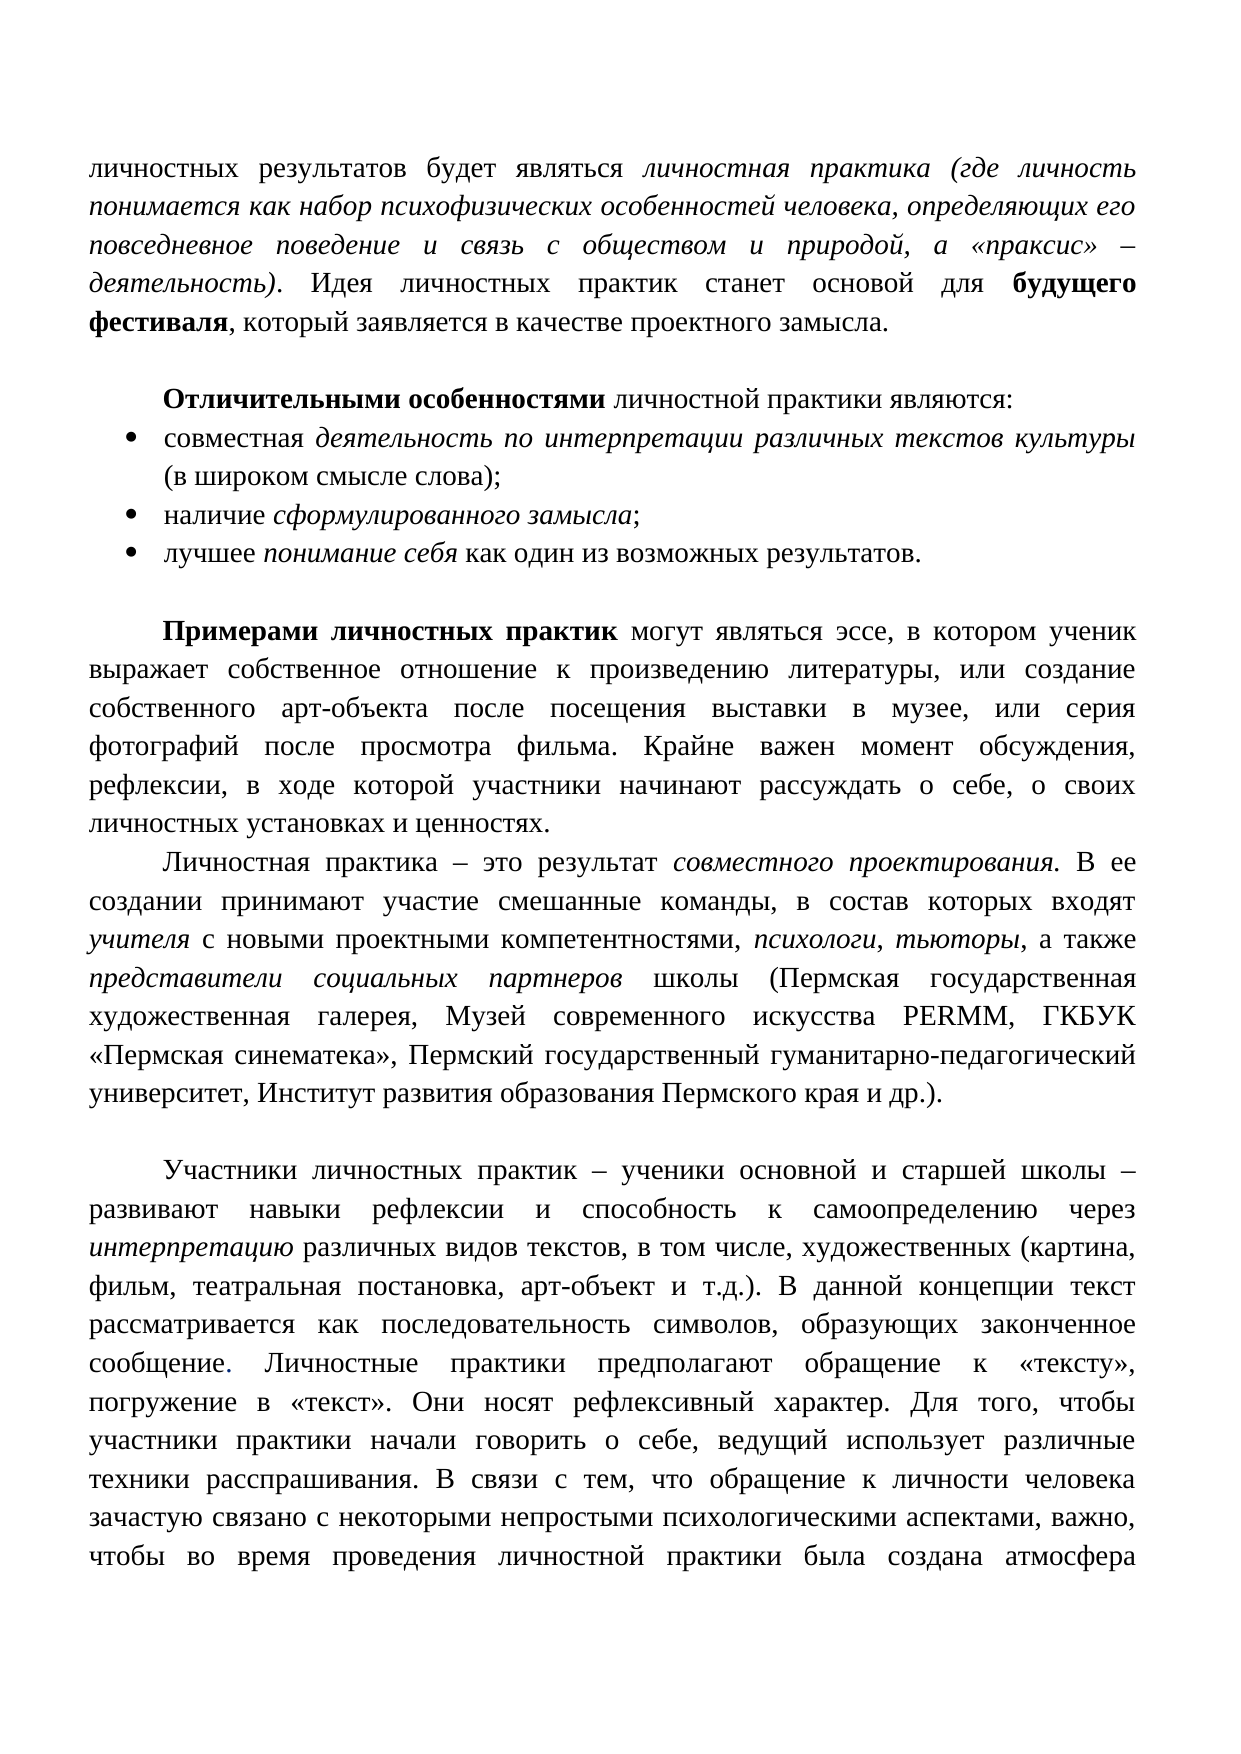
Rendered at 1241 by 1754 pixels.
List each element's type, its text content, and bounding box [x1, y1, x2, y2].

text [88, 150, 1136, 338]
list лучшее понимание себя как один из возможных результатов. [126, 536, 1136, 569]
text Личностная практика – это результат совместного проектирования. В ее создании принимают участие смешанные команды, в состав которых входят учителя с новыми проектными компетентностями, психологи, тьюторы, а также представители социальных партнеров школы (Пермская государственная художественная галерея, Музей современного искусства PERMM, ГКБУК «Пермская синематека», Пермский государственный гуманитарно-педагогический университет, Институт развития образования Пермского края и др.). [88, 844, 1137, 1109]
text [88, 1152, 1137, 1571]
text Отличительными особенностями личностной практики являются: [88, 381, 1136, 415]
text Примерами личностных практик могут являться эссе, в котором ученик выражает собственное отношение к произведению литературы, или создание собственного арт-объекта после посещения выставки в музее, или серия фотографий после просмотра фильма. Крайне важен момент обсуждения, рефлексии, в ходе которой участники начинают рассуждать о себе, о своих личностных установках и ценностях. [88, 613, 1137, 839]
list совместная деятельность по интерпретации различных текстов культуры (в широком смысле слова); [126, 420, 1136, 492]
list наличие сформулированного замысла; [126, 497, 1136, 531]
